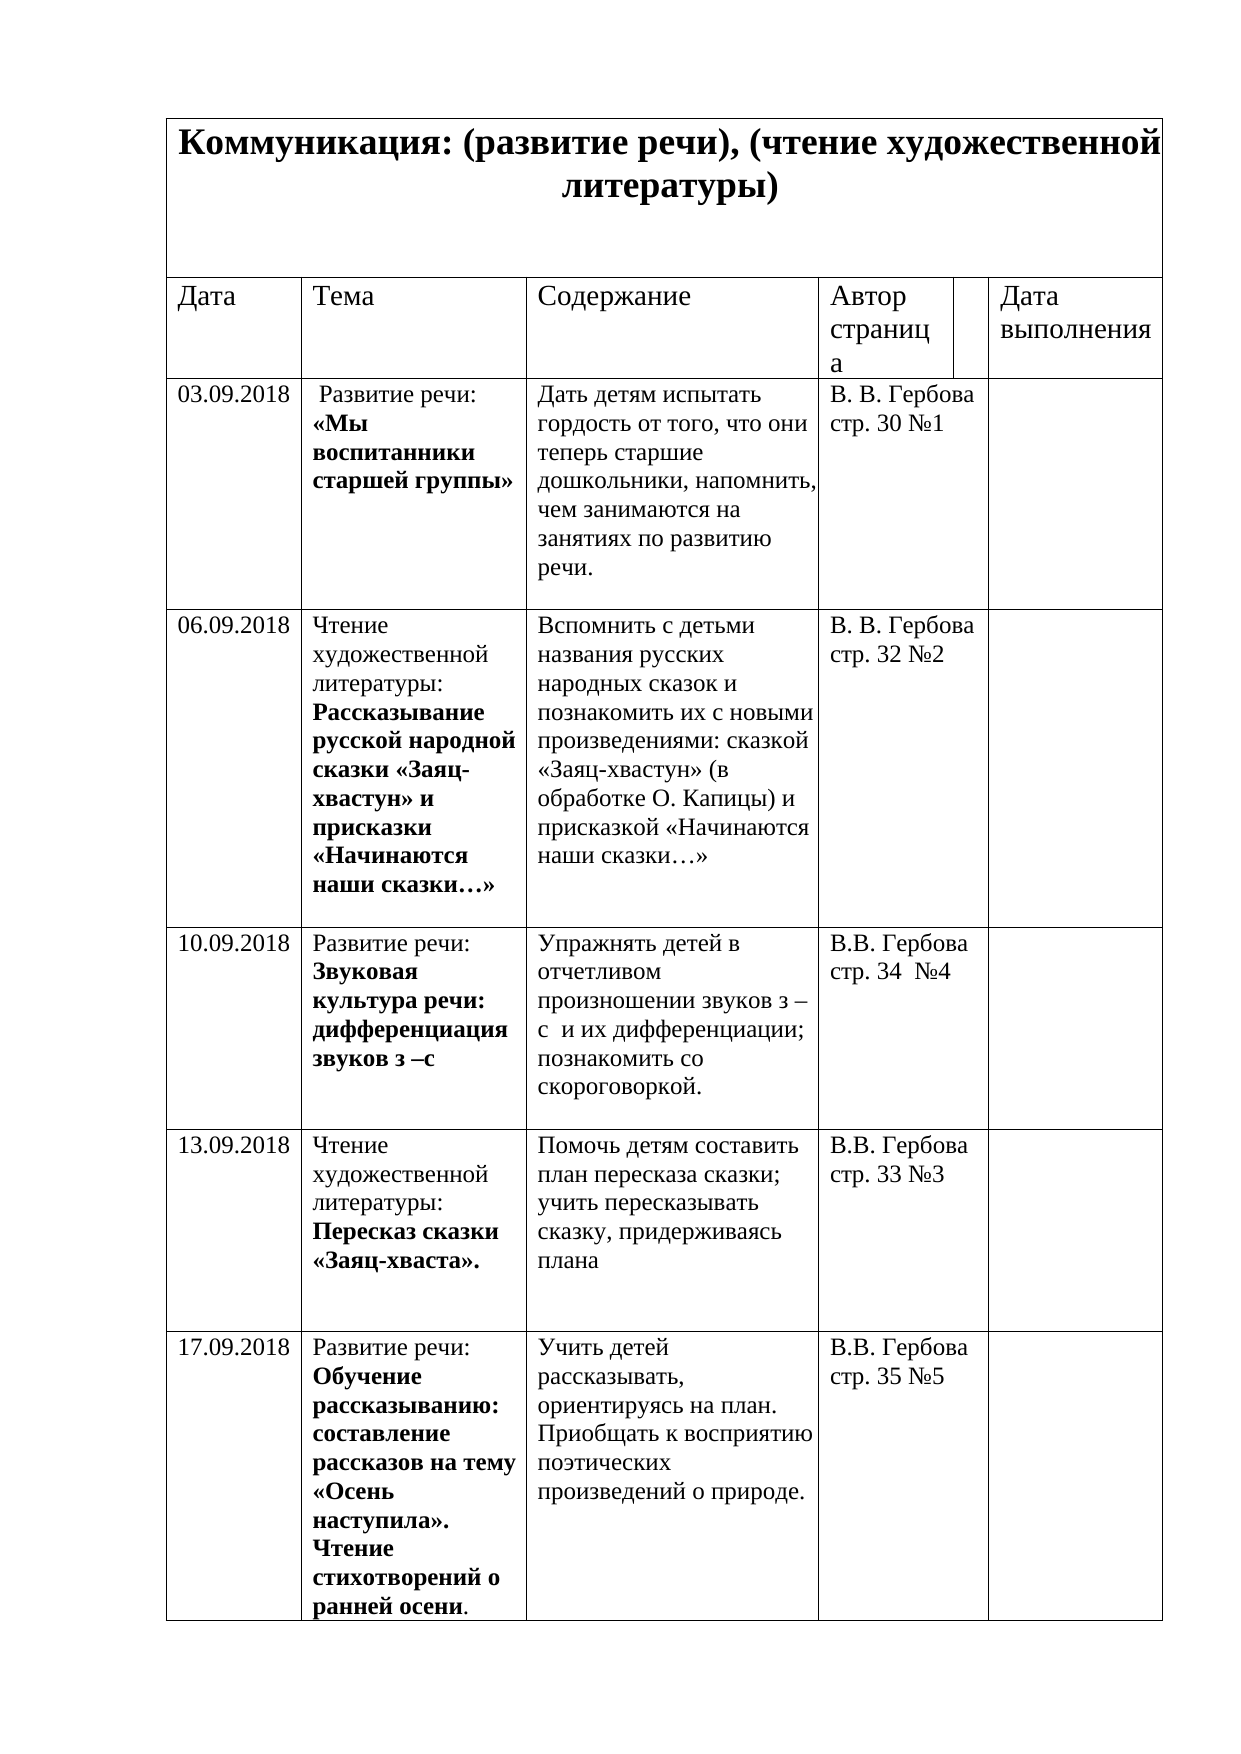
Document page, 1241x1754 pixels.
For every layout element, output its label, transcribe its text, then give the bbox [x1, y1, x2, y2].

table_cell Помочь детям составить план пересказа сказки; учить пересказывать сказку, придерживаясь плана [527, 1130, 818, 1331]
table_cell 17.09.2018 [167, 1332, 301, 1620]
table_cell [989, 379, 1162, 609]
table_cell 06.09.2018 [167, 610, 301, 927]
table_cell [989, 1130, 1162, 1331]
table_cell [819, 1332, 988, 1620]
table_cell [302, 1332, 526, 1620]
table_cell Вспомнить с детьми названия русских народных сказок и познакомить их с новыми произведениями: сказкой «Заяц-хвастун» (в обработке О. Капицы) и присказкой «Начинаются наши сказки…» [527, 610, 818, 927]
table_cell [954, 278, 988, 378]
table_cell Упражнять детей в отчетливом произношении звуков з – с и их дифференциации; познакомить со скороговоркой. [527, 928, 818, 1129]
table_cell В. В. Гербова стр. 30 №1 [819, 379, 988, 609]
table_cell В.В. Гербова стр. 33 №3 [819, 1130, 988, 1331]
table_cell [527, 1332, 818, 1620]
table_cell Развитие речи: «Мы воспитанники старшей группы» [302, 379, 526, 609]
table_cell 03.09.2018 [167, 379, 301, 609]
table_cell Дать детям испытать гордость от того, что они теперь старшие дошкольники, напомнить, чем занимаются на занятиях по развитию речи. [527, 379, 818, 609]
table_cell Развитие речи: Звуковая культура речи: дифференциация звуков з –с [302, 928, 526, 1129]
table_cell [989, 928, 1162, 1129]
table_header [167, 119, 1162, 277]
table_cell Чтение художественной литературы: Пересказ сказки «Заяц-хваста». [302, 1130, 526, 1331]
table_cell Автор страница [819, 278, 953, 378]
table_cell Содержание [527, 278, 818, 378]
table_cell Дата [167, 278, 301, 378]
table_cell [989, 1332, 1162, 1620]
table_cell Тема [302, 278, 526, 378]
table_cell В. В. Гербова стр. 32 №2 [819, 610, 988, 927]
table_cell Дата выполнения [989, 278, 1162, 378]
table_cell В.В. Гербова стр. 34 №4 [819, 928, 988, 1129]
table_cell Чтение художественной литературы: Рассказывание русской народной сказки «Заяц-хвастун» и присказки «Начинаются наши сказки…» [302, 610, 526, 927]
table_cell 13.09.2018 [167, 1130, 301, 1331]
table_cell [989, 610, 1162, 927]
table_cell 10.09.2018 [167, 928, 301, 1129]
